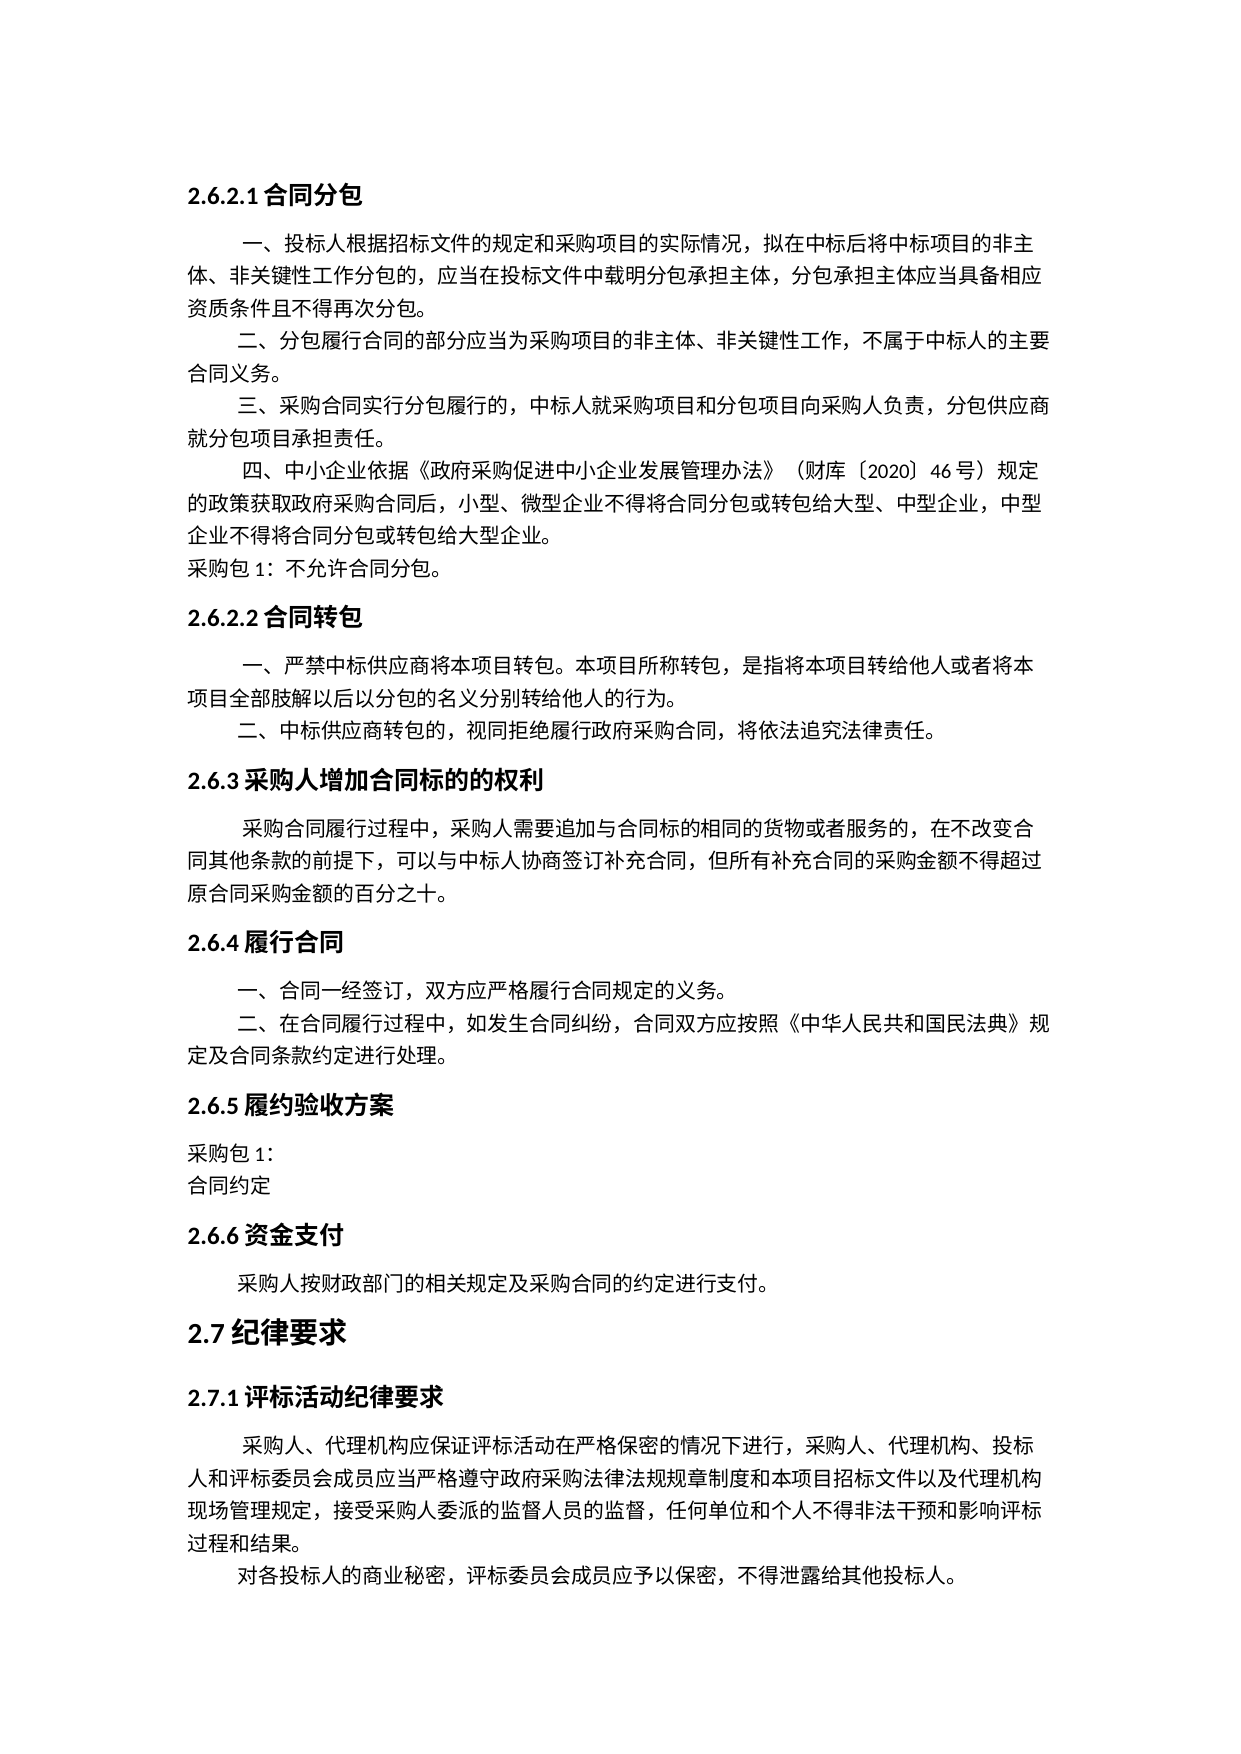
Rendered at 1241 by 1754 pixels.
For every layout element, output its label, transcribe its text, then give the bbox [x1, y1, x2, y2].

text 采购人、代理机构应保证评标活动在严格保密的情况下进行，采购人、代理机构、投标人和评标委员会成员应当严格遵守政府采购法律法规规章制度和本项目招标文件以及代理机构现场管理规定，接受采购人委派的监督人员的监督，任何单位和个人不得非法干预和影响评标过程和结果。 [187, 1429, 1053, 1559]
text 三、采购合同实行分包履行的，中标人就采购项目和分包项目向采购人负责，分包供应商就分包项目承担责任。 [187, 389, 1053, 454]
text 一、投标人根据招标文件的规定和采购项目的实际情况，拟在中标后将中标项目的非主体、非关键性工作分包的，应当在投标文件中载明分包承担主体，分包承担主体应当具备相应资质条件且不得再次分包。 [187, 227, 1053, 324]
text 2.7.1评标活动纪律要求 [187, 1364, 1053, 1429]
text 合同约定 [187, 1169, 1053, 1202]
text 2.6.5履约验收方案 [187, 1072, 1053, 1137]
text 2.6.2.2合同转包 [187, 584, 1053, 649]
text 一、严禁中标供应商将本项目转包。本项目所称转包，是指将本项目转给他人或者将本项目全部肢解以后以分包的名义分别转给他人的行为。 [187, 649, 1053, 714]
text 二、中标供应商转包的，视同拒绝履行政府采购合同，将依法追究法律责任。 [187, 714, 1053, 747]
text 2.6.4履行合同 [187, 909, 1053, 974]
text 2.6.6资金支付 [187, 1202, 1053, 1267]
text 采购合同履行过程中，采购人需要追加与合同标的相同的货物或者服务的，在不改变合同其他条款的前提下，可以与中标人协商签订补充合同，但所有补充合同的采购金额不得超过原合同采购金额的百分之十。 [187, 812, 1053, 909]
text 对各投标人的商业秘密，评标委员会成员应予以保密，不得泄露给其他投标人。 [187, 1559, 1053, 1592]
text 一、合同一经签订，双方应严格履行合同规定的义务。 [187, 974, 1053, 1007]
text 2.6.3采购人增加合同标的的权利 [187, 747, 1053, 812]
text 采购人按财政部门的相关规定及采购合同的约定进行支付。 [187, 1267, 1053, 1299]
text 二、分包履行合同的部分应当为采购项目的非主体、非关键性工作，不属于中标人的主要合同义务。 [187, 324, 1053, 389]
text 2.6.2.1合同分包 [187, 162, 1053, 227]
text 采购包1：不允许合同分包。 [187, 552, 1053, 584]
text 2.7纪律要求 [187, 1299, 1053, 1364]
text 采购包1： [187, 1137, 1053, 1169]
text 二、在合同履行过程中，如发生合同纠纷，合同双方应按照《中华人民共和国民法典》规定及合同条款约定进行处理。 [187, 1007, 1053, 1072]
text 四、中小企业依据《政府采购促进中小企业发展管理办法》（财库〔2020〕46号）规定的政策获取政府采购合同后，小型、微型企业不得将合同分包或转包给大型、中型企业，中型企业不得将合同分包或转包给大型企业。 [187, 454, 1053, 552]
